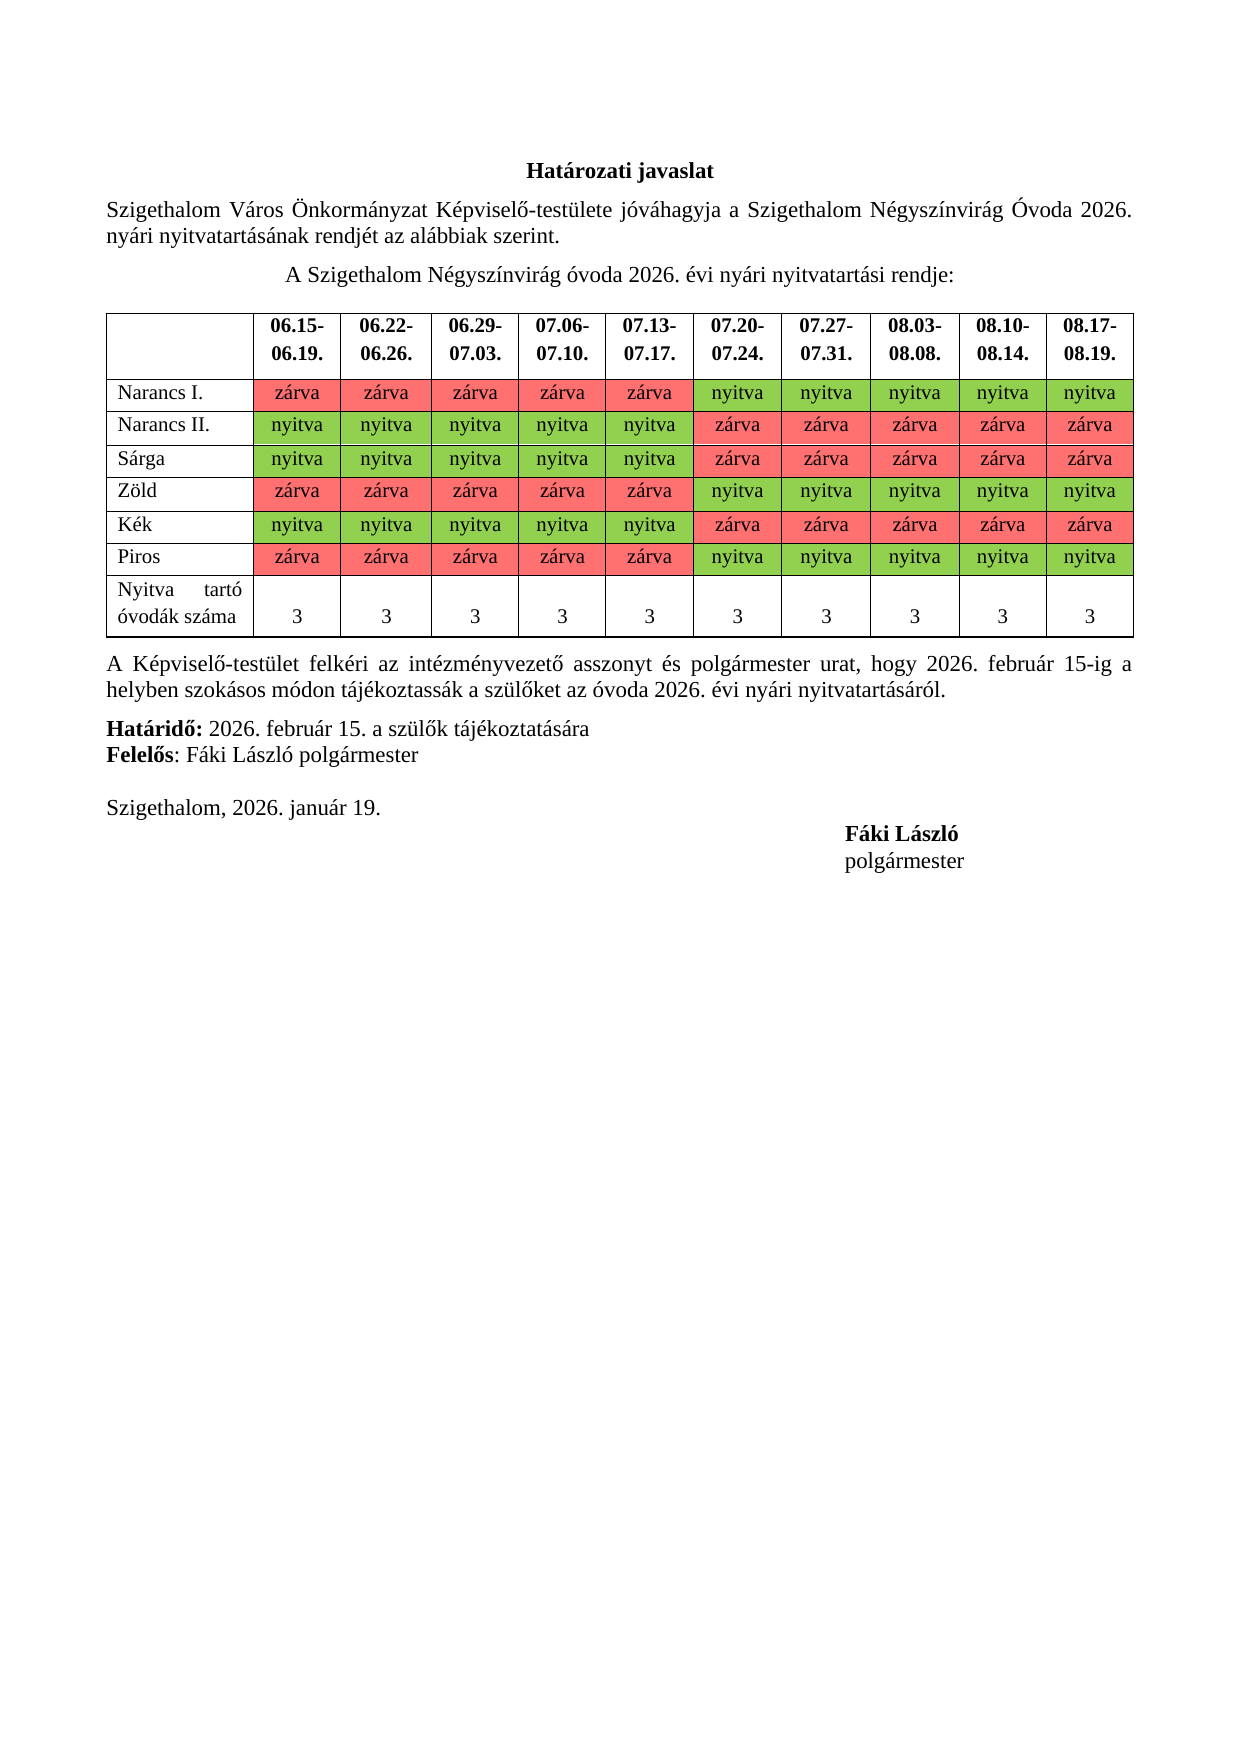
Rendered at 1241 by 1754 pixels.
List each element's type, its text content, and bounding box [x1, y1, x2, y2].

text Szigethalom, 2026. január 19. [106, 794, 1134, 821]
table_cell 3 [960, 576, 1046, 636]
table_cell nyitva [871, 544, 959, 575]
table_cell nyitva [782, 544, 870, 575]
table_cell nyitva [694, 478, 781, 511]
table_cell zárva [432, 478, 518, 511]
table_cell nyitva [782, 380, 870, 411]
table_cell zárva [341, 380, 431, 411]
table_cell zárva [960, 412, 1046, 444]
table_cell zárva [960, 446, 1046, 477]
table_cell zárva [782, 412, 870, 444]
table_cell zárva [1047, 512, 1133, 543]
table_cell nyitva [960, 380, 1046, 411]
table_cell nyitva [519, 412, 605, 444]
table_cell nyitva [341, 446, 431, 477]
table_header 06.22- 06.26. [341, 314, 431, 378]
table_cell 3 [519, 576, 605, 636]
table_cell nyitva [782, 478, 870, 511]
table_cell nyitva [432, 512, 518, 543]
table_cell zárva [519, 478, 605, 511]
table_cell zárva [871, 512, 959, 543]
table_cell nyitva [606, 446, 693, 477]
table_cell 3 [1047, 576, 1133, 636]
table_cell zárva [1047, 412, 1133, 444]
table_cell Narancs II. [107, 412, 253, 444]
table_cell zárva [782, 512, 870, 543]
text Határidő: 2026. február 15. a szülők tájékoztatására [106, 715, 1134, 741]
table_cell zárva [254, 478, 340, 511]
table_cell zárva [782, 446, 870, 477]
table_cell Zöld [107, 478, 253, 511]
table_cell nyitva [606, 412, 693, 444]
table_cell nyitva [606, 512, 693, 543]
table_cell zárva [432, 544, 518, 575]
table_cell zárva [341, 544, 431, 575]
table_cell nyitva [254, 512, 340, 543]
table_cell zárva [341, 478, 431, 511]
text Határozati javaslat [106, 157, 1134, 183]
table_cell zárva [1047, 446, 1133, 477]
table_header 07.20- 07.24. [694, 314, 781, 378]
table_cell nyitva [871, 380, 959, 411]
table_cell nyitva [432, 412, 518, 444]
table_cell zárva [960, 512, 1046, 543]
table_header 08.03- 08.08. [871, 314, 959, 378]
text A Képviselő-testület felkéri az intézményvezető asszonyt és polgármester urat, hogy 2026. február 15-ig a helyben szokásos módon tájékoztassák a szülőket az óvoda 2026. évi nyári nyitvatartásáról. [106, 650, 1134, 703]
table_cell zárva [432, 380, 518, 411]
table_cell 3 [782, 576, 870, 636]
table_cell zárva [519, 544, 605, 575]
table_cell nyitva [694, 544, 781, 575]
table_cell 3 [254, 576, 340, 636]
table_header 07.06- 07.10. [519, 314, 605, 378]
text Felelős: Fáki László polgármester [106, 741, 1134, 768]
table_cell zárva [694, 512, 781, 543]
text Fáki László [771, 821, 1134, 847]
table_cell nyitva [341, 512, 431, 543]
table_cell nyitva [871, 478, 959, 511]
table_cell nyitva [960, 544, 1046, 575]
table_cell zárva [871, 412, 959, 444]
table_cell 3 [871, 576, 959, 636]
table_header 08.10- 08.14. [960, 314, 1046, 378]
text polgármester [771, 847, 1134, 873]
table_cell zárva [606, 478, 693, 511]
table_header 06.15- 06.19. [254, 314, 340, 378]
table_cell Piros [107, 544, 253, 575]
table_cell Nyitva tartó óvodák száma [107, 576, 253, 636]
table_cell 3 [432, 576, 518, 636]
table_cell nyitva [341, 412, 431, 444]
text A Szigethalom Négyszínvirág óvoda 2026. évi nyári nyitvatartási rendje: [106, 261, 1134, 287]
table_cell nyitva [432, 446, 518, 477]
table_cell zárva [694, 446, 781, 477]
table_cell zárva [694, 412, 781, 444]
table_cell nyitva [1047, 478, 1133, 511]
table_cell nyitva [1047, 380, 1133, 411]
table_header [107, 314, 253, 378]
table_cell zárva [254, 380, 340, 411]
table_cell nyitva [254, 446, 340, 477]
table_cell nyitva [519, 512, 605, 543]
table_cell zárva [871, 446, 959, 477]
table_cell nyitva [1047, 544, 1133, 575]
table_cell Narancs I. [107, 380, 253, 411]
table_cell 3 [694, 576, 781, 636]
table_cell nyitva [254, 412, 340, 444]
table_cell zárva [519, 380, 605, 411]
table_cell nyitva [960, 478, 1046, 511]
table_cell zárva [606, 544, 693, 575]
table_cell nyitva [694, 380, 781, 411]
text Szigethalom Város Önkormányzat Képviselő-testülete jóváhagyja a Szigethalom Négyszínvirág Óvoda 2026. nyári nyitvatartásának rendjét az alábbiak szerint. [106, 196, 1134, 248]
table_header 07.27-07.31. [782, 314, 870, 378]
table_cell Sárga [107, 446, 253, 477]
table_cell Kék [107, 512, 253, 543]
table_header 08.17- 08.19. [1047, 314, 1133, 378]
table_cell 3 [606, 576, 693, 636]
table_cell zárva [254, 544, 340, 575]
table_cell nyitva [519, 446, 605, 477]
table_header 07.13- 07.17. [606, 314, 693, 378]
table_cell 3 [341, 576, 431, 636]
table_cell zárva [606, 380, 693, 411]
table_header 06.29- 07.03. [432, 314, 518, 378]
